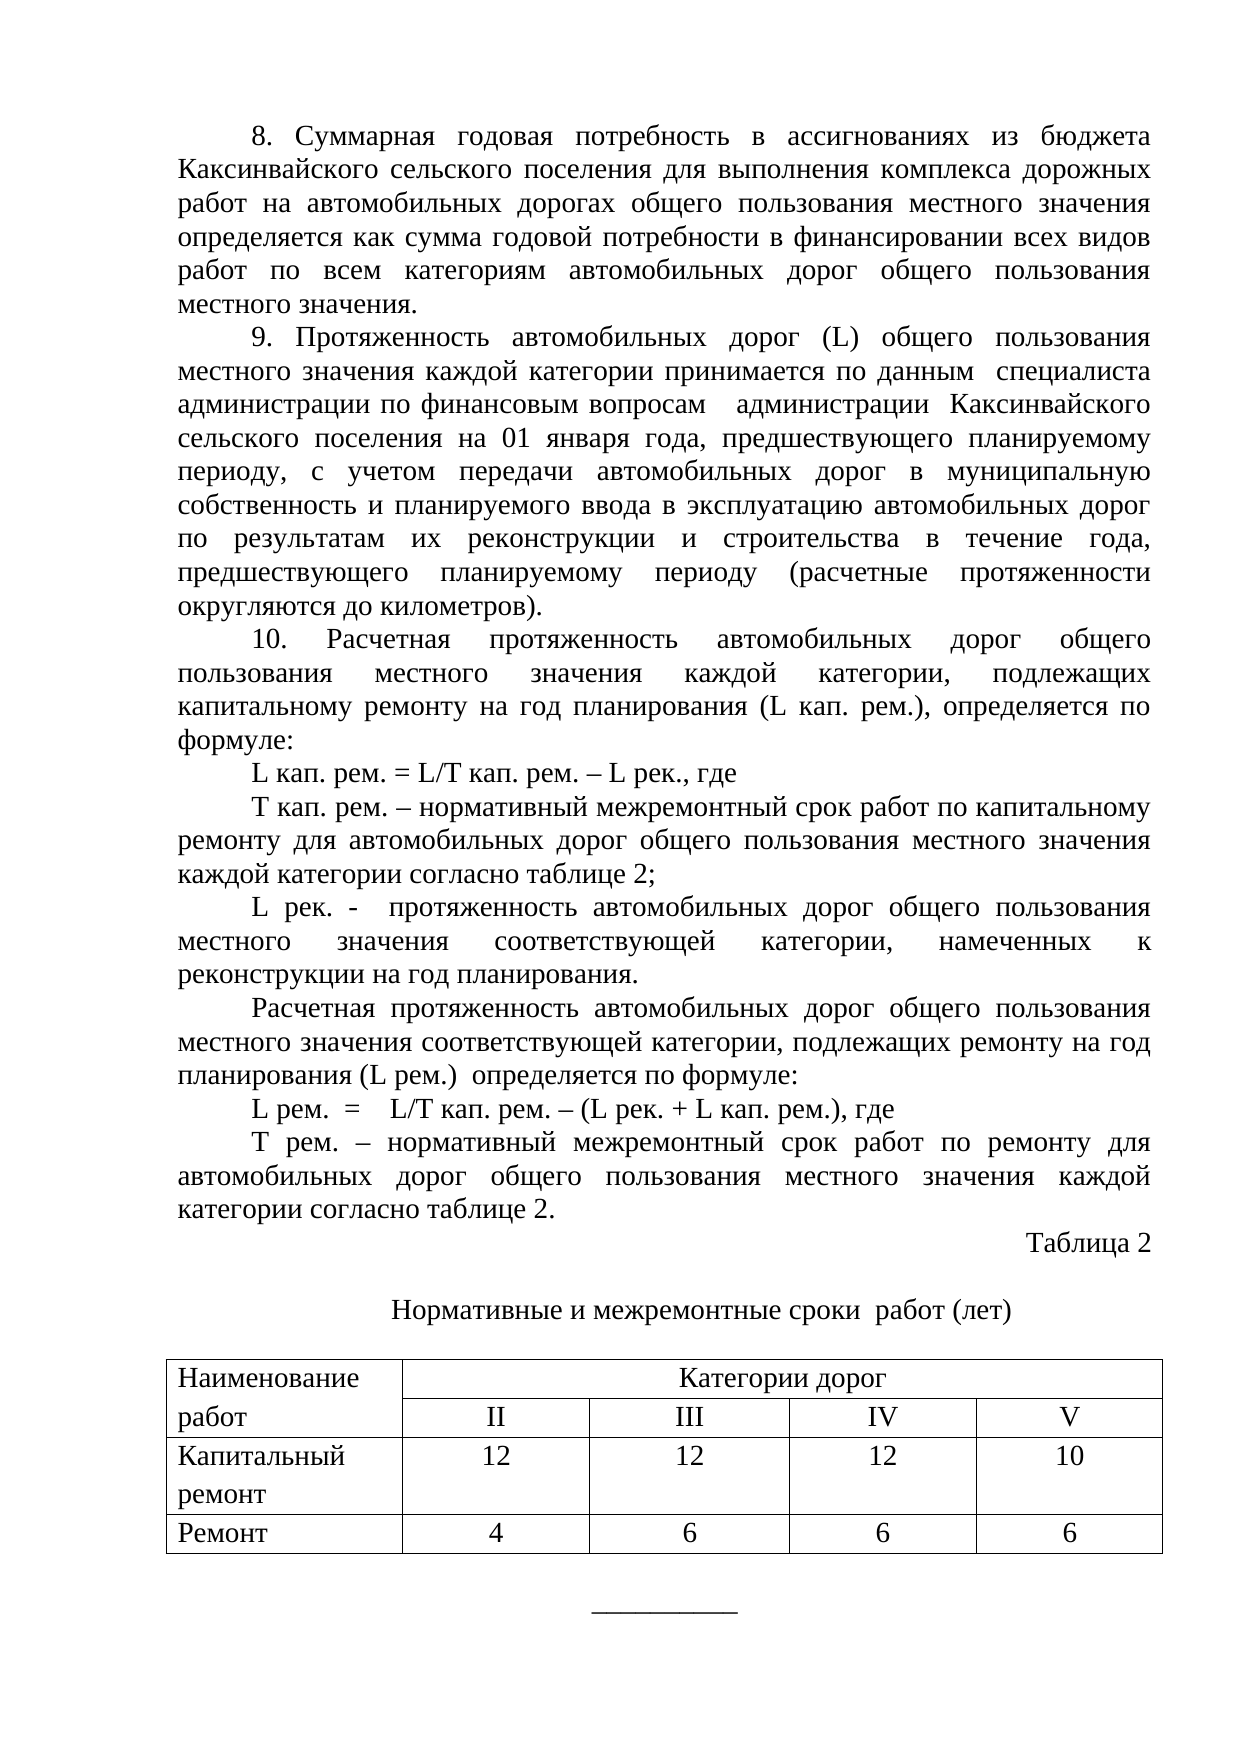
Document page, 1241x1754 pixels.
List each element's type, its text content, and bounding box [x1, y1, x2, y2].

table_cell 6 [790, 1515, 976, 1553]
table_cell Капитальный ремонт [167, 1438, 402, 1514]
table_cell 12 [790, 1438, 976, 1514]
table_cell II [403, 1399, 589, 1437]
table_cell III [590, 1399, 789, 1437]
table_cell 10 [977, 1438, 1162, 1514]
table_cell V [977, 1399, 1162, 1437]
text T кап. рем. – нормативный межремонтный срок работ по капитальному ремонту для автомобильных дорог общего пользования местного значения каждой категории согласно таблице 2; [177, 789, 1152, 889]
text 8. Суммарная годовая потребность в ассигнованиях из бюджета Каксинвайского сельского поселения для выполнения комплекса дорожных работ на автомобильных дорогах общего пользования местного значения определяется как сумма годовой потребности в финансировании всех видов работ по всем категориям автомобильных дорог общего пользования местного значения. [177, 118, 1152, 319]
text Расчетная протяженность автомобильных дорог общего пользования местного значения соответствующей категории, подлежащих ремонту на год планирования (L рем.) определяется по формуле: [177, 990, 1152, 1091]
text L кап. рем. = L/T кап. рем. – L рек., где [177, 755, 1152, 789]
text Нормативные и межремонтные сроки работ (лет) [177, 1292, 1152, 1326]
text L рем. = L/T кап. рем. – (L рек. + L кап. рем.), где [177, 1091, 1152, 1124]
table_cell Ремонт [167, 1515, 402, 1553]
text L рек. - протяженность автомобильных дорог общего пользования местного значения соответствующей категории, намеченных к реконструкции на год планирования. [177, 889, 1152, 990]
table_cell 4 [403, 1515, 589, 1553]
table_cell 6 [977, 1515, 1162, 1553]
text 10. Расчетная протяженность автомобильных дорог общего пользования местного значения каждой категории, подлежащих капитальному ремонту на год планирования (L кап. рем.), определяется по формуле: [177, 621, 1152, 755]
text Т рем. – нормативный межремонтный срок работ по ремонту для автомобильных дорог общего пользования местного значения каждой категории согласно таблице 2. [177, 1124, 1152, 1225]
table_cell IV [790, 1399, 976, 1437]
table_header Наименование работ [167, 1360, 402, 1437]
text 9. Протяженность автомобильных дорог (L) общего пользования местного значения каждой категории принимается по данным специалиста администрации по финансовым вопросам администрации Каксинвайского сельского поселения на 01 января года, предшествующего планируемому периоду, с учетом передачи автомобильных дорог в муниципальную собственность и планируемого ввода в эксплуатацию автомобильных дорог по результатам их реконструкции и строительства в течение года, предшествующего планируемому периоду (расчетные протяженности округляются до километров). [177, 319, 1152, 621]
text __________ [177, 1583, 1152, 1616]
table_cell 12 [590, 1438, 789, 1514]
text Таблица 2 [177, 1225, 1152, 1258]
table_cell 6 [590, 1515, 789, 1553]
table_header Категории дорог [403, 1360, 1162, 1398]
table_cell 12 [403, 1438, 589, 1514]
